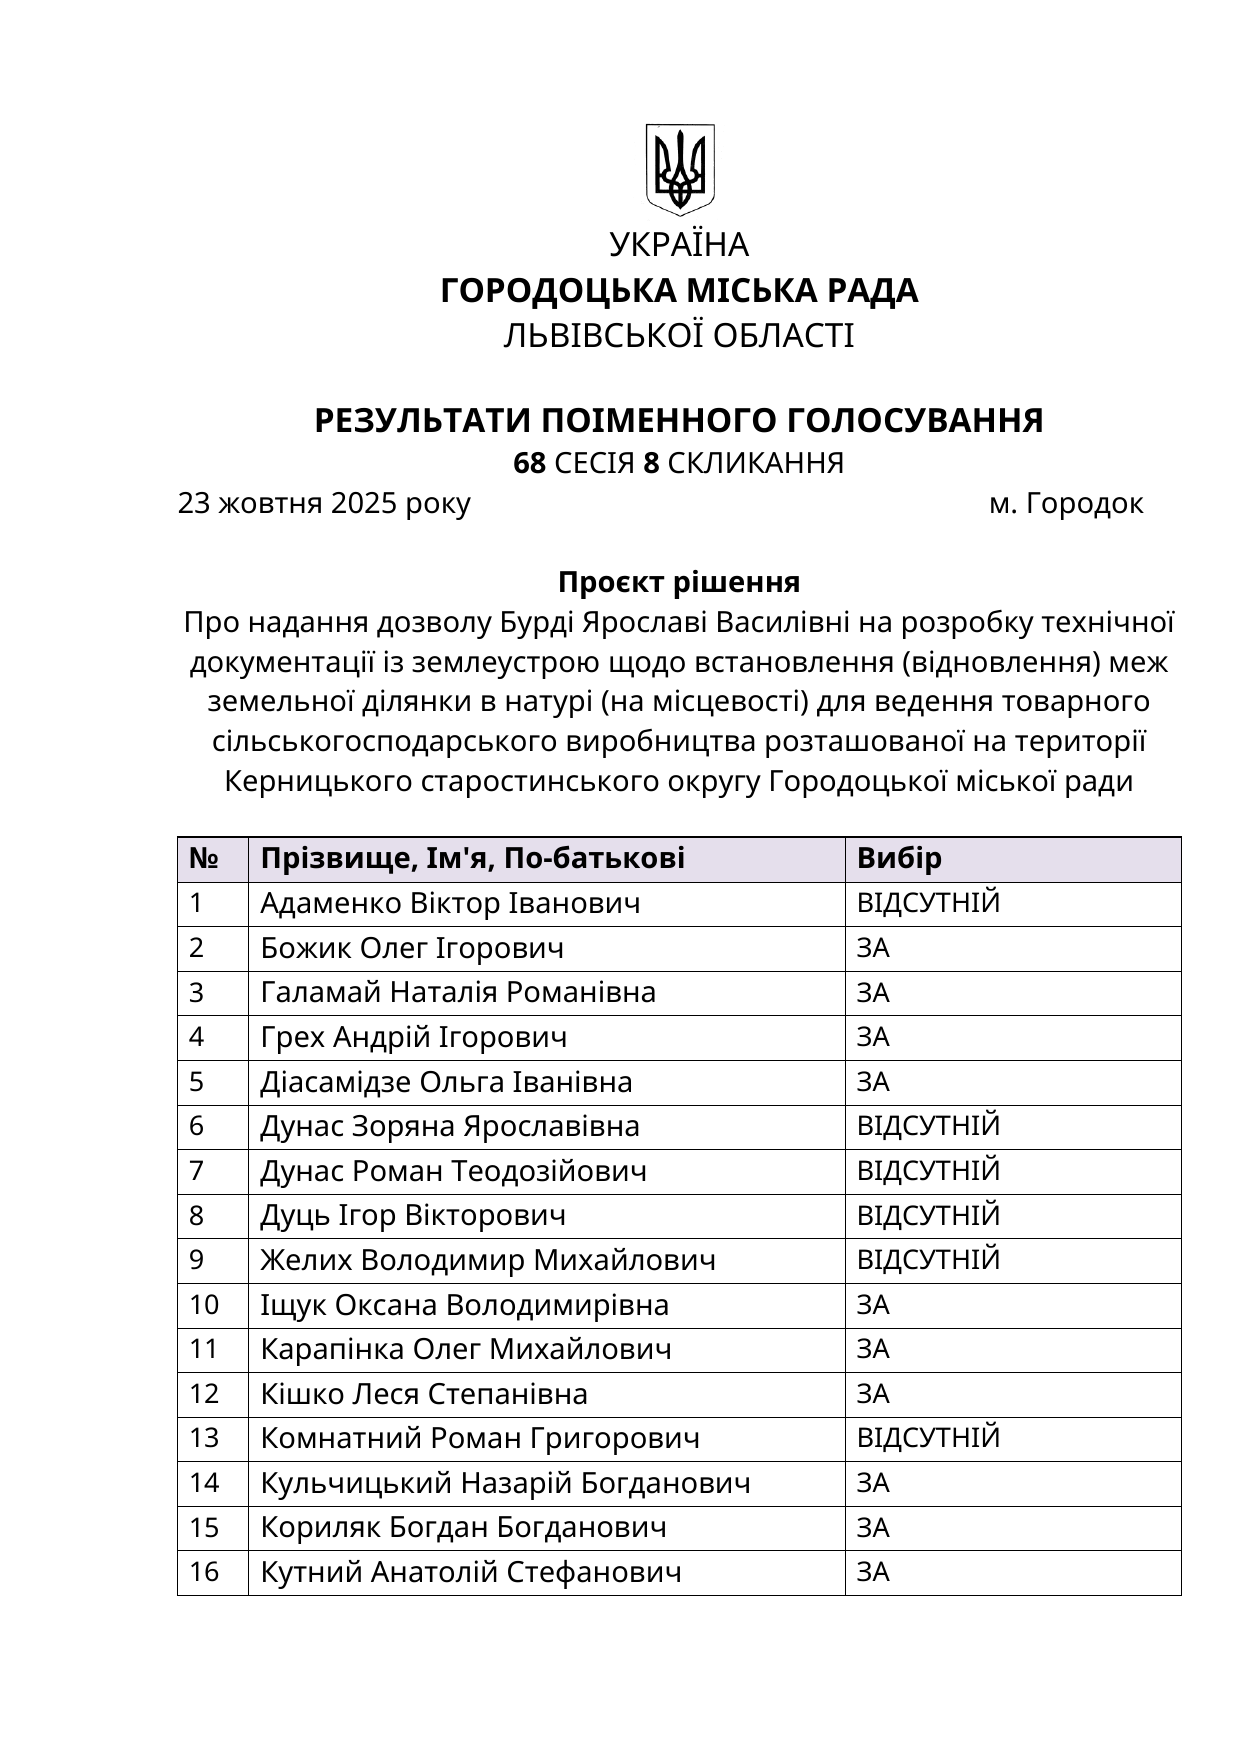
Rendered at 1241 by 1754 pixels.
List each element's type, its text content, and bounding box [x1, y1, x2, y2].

table_cell 4 [178, 1016, 248, 1060]
table_cell Дуць Ігор Вікторович [249, 1195, 845, 1238]
table_cell 1 [178, 883, 248, 926]
table_cell 6 [178, 1106, 248, 1149]
table_cell Адаменко Віктор Іванович [249, 883, 845, 926]
table_cell 2 [178, 927, 248, 971]
table_header Вибір [846, 838, 1181, 882]
text РЕЗУЛЬТАТИ ПОІМЕННОГО ГОЛОСУВАННЯ [177, 397, 1181, 442]
table_cell ВІДСУТНІЙ [846, 1195, 1181, 1238]
table_cell 11 [178, 1329, 248, 1372]
table_cell 10 [178, 1284, 248, 1327]
table_cell 13 [178, 1418, 248, 1461]
table_cell 12 [178, 1373, 248, 1417]
table_header Прізвище, Ім'я, По-батькові [249, 838, 845, 882]
table_cell Кутний Анатолій Стефанович [249, 1551, 845, 1595]
table_cell Дунас Зоряна Ярославівна [249, 1106, 845, 1149]
table_cell Комнатний Роман Григорович [249, 1418, 845, 1461]
table_cell Кориляк Богдан Богданович [249, 1507, 845, 1550]
table_cell ЗА [846, 1462, 1181, 1506]
table_cell ЗА [846, 1373, 1181, 1417]
table_cell ЗА [846, 1061, 1181, 1104]
table_cell Іщук Оксана Володимирівна [249, 1284, 845, 1327]
text ЛЬВІВСЬКОЇ ОБЛАСТІ [177, 312, 1181, 357]
table_cell ЗА [846, 972, 1181, 1015]
table_cell Діасамідзе Ольга Іванівна [249, 1061, 845, 1104]
table_cell Божик Олег Ігорович [249, 927, 845, 971]
text 23 жовтня 2025 року м. Городок [177, 482, 1181, 522]
table_cell ВІДСУТНІЙ [846, 1418, 1181, 1461]
table_cell Желих Володимир Михайлович [249, 1239, 845, 1283]
table_cell ВІДСУТНІЙ [846, 883, 1181, 926]
table_cell 16 [178, 1551, 248, 1595]
table_cell ЗА [846, 927, 1181, 971]
table_cell Галамай Наталія Романівна [249, 972, 845, 1015]
table_cell ЗА [846, 1551, 1181, 1595]
table_cell 9 [178, 1239, 248, 1283]
text Проєкт рішення [177, 561, 1181, 601]
table_cell ВІДСУТНІЙ [846, 1239, 1181, 1283]
table_cell ВІДСУТНІЙ [846, 1150, 1181, 1194]
picture [633, 118, 726, 221]
table_cell ВІДСУТНІЙ [846, 1106, 1181, 1149]
table_cell Кішко Леся Степанівна [249, 1373, 845, 1417]
table_cell 8 [178, 1195, 248, 1238]
table_cell 15 [178, 1507, 248, 1550]
text Про надання дозволу Бурді Ярославі Василівні на розробку технічної документації із землеустрою щодо встановлення (відновлення) меж земельної ділянки в натурі (на місцевості) для ведення товарного сільськогосподарського виробництва розташованої на території Керницького старостинського округу Городоцької міської ради [177, 601, 1181, 799]
text 68 СЕСІЯ 8 СКЛИКАННЯ [177, 442, 1181, 482]
table_cell 7 [178, 1150, 248, 1194]
table_header № [178, 838, 248, 882]
text УКРАЇНА [177, 221, 1181, 266]
table_cell ЗА [846, 1329, 1181, 1372]
table_cell Карапінка Олег Михайлович [249, 1329, 845, 1372]
table_cell ЗА [846, 1507, 1181, 1550]
table_cell Дунас Роман Теодозійович [249, 1150, 845, 1194]
table_cell ЗА [846, 1284, 1181, 1327]
table_cell Кульчицький Назарій Богданович [249, 1462, 845, 1506]
table_cell 3 [178, 972, 248, 1015]
text ГОРОДОЦЬКА МІСЬКА РАДА [177, 266, 1181, 312]
table_cell 5 [178, 1061, 248, 1104]
table_cell 14 [178, 1462, 248, 1506]
table_cell Грех Андрій Ігорович [249, 1016, 845, 1060]
table_cell ЗА [846, 1016, 1181, 1060]
